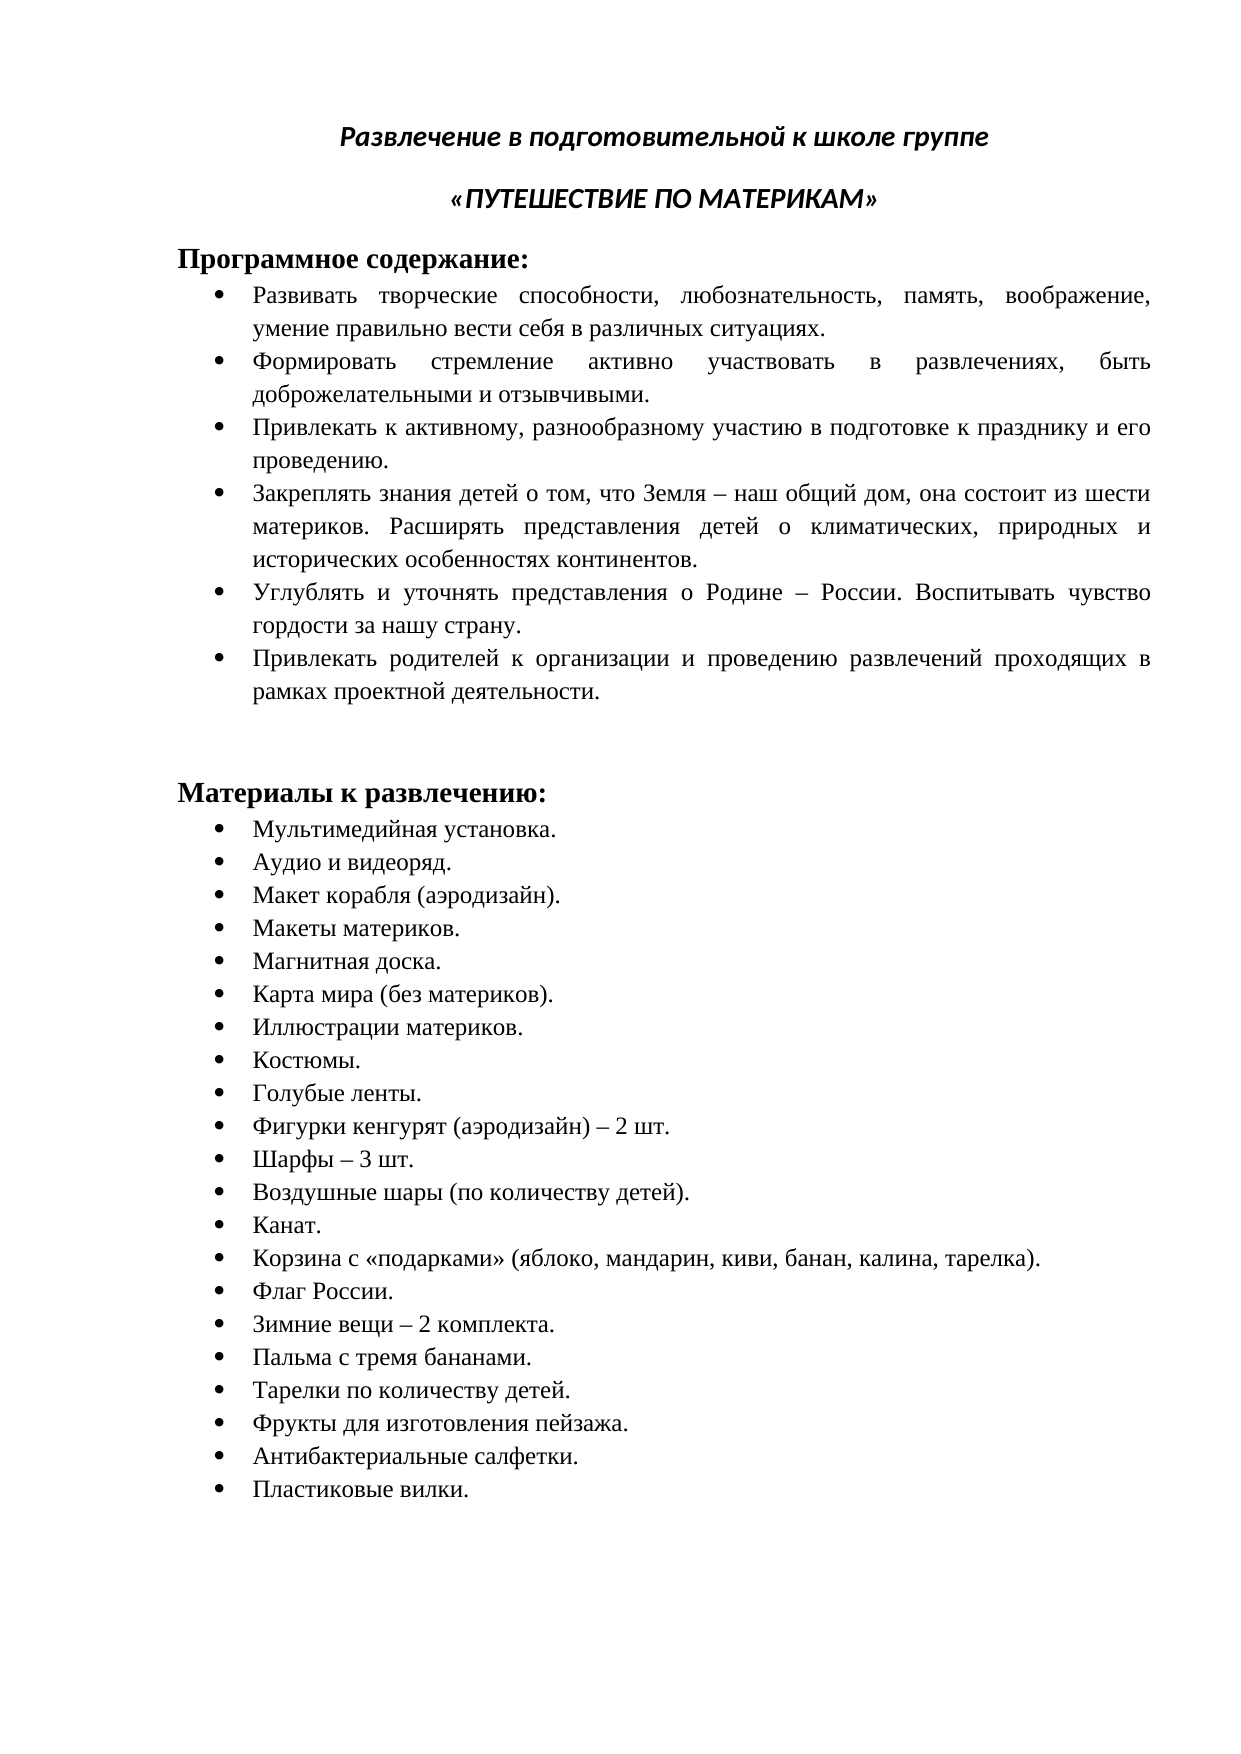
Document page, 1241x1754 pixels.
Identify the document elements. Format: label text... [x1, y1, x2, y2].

list Шарфы – 3 шт. [215, 1144, 1152, 1173]
list Пальма с тремя бананами. [215, 1342, 1152, 1371]
list Пластиковые вилки. [215, 1474, 1152, 1503]
list Костюмы. [215, 1045, 1152, 1074]
list Аудио и видеоряд. [215, 847, 1152, 876]
list Фигурки кенгурят (аэродизайн) – 2 шт. [215, 1111, 1152, 1140]
list Канат. [215, 1210, 1152, 1239]
text «ПУТЕШЕСТВИЕ ПО МАТЕРИКАМ» [177, 180, 1152, 216]
list Макеты материков. [215, 913, 1152, 942]
list Голубые ленты. [215, 1078, 1152, 1107]
list Закреплять знания детей о том, что Земля – наш общий дом, она состоит из шести материков. Расширять представления детей о климатических, природных и исторических особенностях континентов. [215, 478, 1152, 573]
list Развивать творческие способности, любознательность, память, воображение, умение правильно вести себя в различных ситуациях. [215, 280, 1152, 342]
list Привлекать родителей к организации и проведению развлечений проходящих в рамках проектной деятельности. [215, 643, 1152, 705]
list Фрукты для изготовления пейзажа. [215, 1408, 1152, 1437]
list Магнитная доска. [215, 946, 1152, 975]
list Флаг России. [215, 1276, 1152, 1305]
list Иллюстрации материков. [215, 1012, 1152, 1041]
list Карта мира (без материков). [215, 979, 1152, 1008]
list Формировать стремление активно участвовать в развлечениях, быть доброжелательными и отзывчивыми. [215, 346, 1152, 408]
text Развлечение в подготовительной к школе группе [177, 118, 1152, 154]
list Углублять и уточнять представления о Родине – России. Воспитывать чувство гордости за нашу страну. [215, 577, 1152, 639]
text Программное содержание: [177, 242, 1152, 275]
list Мультимедийная установка. [215, 814, 1152, 843]
list Воздушные шары (по количеству детей). [215, 1177, 1152, 1206]
list Антибактериальные салфетки. [215, 1441, 1152, 1470]
list Привлекать к активному, разнообразному участию в подготовке к празднику и его проведению. [215, 412, 1152, 474]
list Тарелки по количеству детей. [215, 1375, 1152, 1404]
list Зимние вещи – 2 комплекта. [215, 1309, 1152, 1338]
list Макет корабля (аэродизайн). [215, 880, 1152, 909]
text Материалы к развлечению: [177, 776, 1152, 809]
list Корзина с «подарками» (яблоко, мандарин, киви, банан, калина, тарелка). [215, 1243, 1152, 1272]
